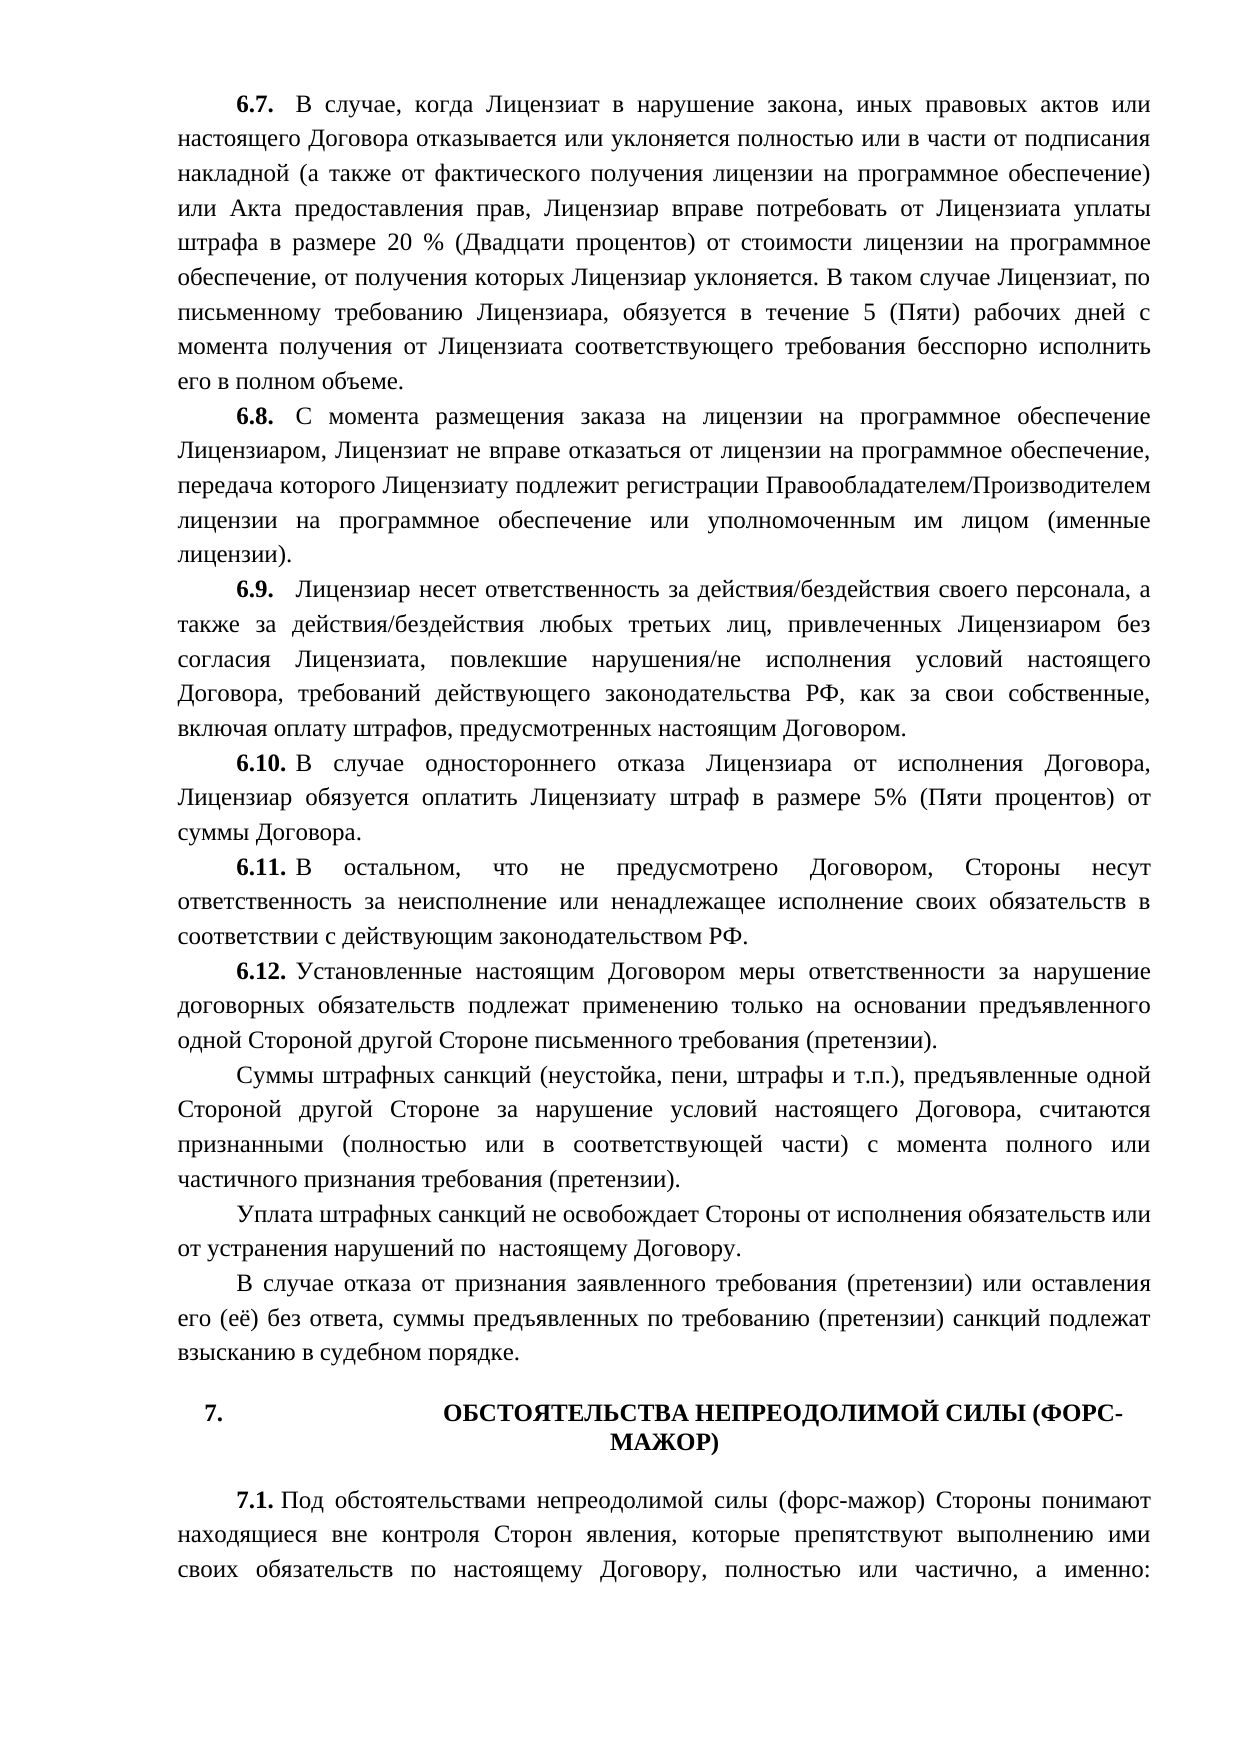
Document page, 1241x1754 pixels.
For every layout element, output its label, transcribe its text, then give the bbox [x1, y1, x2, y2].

list ОБСТОЯТЕЛЬСТВА НЕПРЕОДОЛИМОЙ СИЛЫ (ФОРС-МАЖОР) [176, 1398, 1152, 1456]
list Установленные настоящим Договором меры ответственности за нарушение договорных обязательств подлежат применению только на основании предъявленного одной Стороной другой Стороне письменного требования (претензии). [177, 956, 1152, 1054]
text Уплата штрафных санкций не освобождает Стороны от исполнения обязательств или от устранения нарушений по настоящему Договору. [177, 1199, 1152, 1262]
text В случае отказа от признания заявленного требования (претензии) или оставления его (её) без ответа, суммы предъявленных по требованию (претензии) санкций подлежат взысканию в судебном порядке. [177, 1268, 1152, 1366]
list С момента размещения заказа на лицензии на программное обеспечение Лицензиаром, Лицензиат не вправе отказаться от лицензии на программное обеспечение, передача которого Лицензиату подлежит регистрации Правообладателем/Производителем лицензии на программное обеспечение или уполномоченным им лицом (именные лицензии). [177, 401, 1152, 568]
text Суммы штрафных санкций (неустойка, пени, штрафы и т.п.), предъявленные одной Стороной другой Стороне за нарушение условий настоящего Договора, считаются признанными (полностью или в соответствующей части) с момента полного или частичного признания требования (претензии). [177, 1060, 1152, 1193]
list Лицензиар несет ответственность за действия/бездействия своего персонала, а также за действия/бездействия любых третьих лиц, привлеченных Лицензиаром без согласия Лицензиата, повлекшие нарушения/не исполнения условий настоящего Договора, требований действующего законодательства РФ, как за свои собственные, включая оплату штрафов, предусмотренных настоящим Договором. [177, 574, 1152, 742]
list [177, 1485, 1152, 1583]
list В остальном, что не предусмотрено Договором, Стороны несут ответственность за неисполнение или ненадлежащее исполнение своих обязательств в соответствии с действующим законодательством РФ. [177, 852, 1152, 950]
list В случае, когда Лицензиат в нарушение закона, иных правовых актов или настоящего Договора отказывается или уклоняется полностью или в части от подписания накладной (а также от фактического получения лицензии на программное обеспечение) или Акта предоставления прав, Лицензиар вправе потребовать от Лицензиата уплаты штрафа в размере 20 % (Двадцати процентов) от стоимости лицензии на программное обеспечение, от получения которых Лицензиар уклоняется. В таком случае Лицензиат, по письменному требованию Лицензиара, обязуется в течение 5 (Пяти) рабочих дней с момента получения от Лицензиата соответствующего требования бесспорно исполнить его в полном объеме. [177, 89, 1152, 395]
list В случае одностороннего отказа Лицензиара от исполнения Договора, Лицензиар обязуется оплатить Лицензиату штраф в размере 5% (Пяти процентов) от суммы Договора. [177, 748, 1152, 846]
